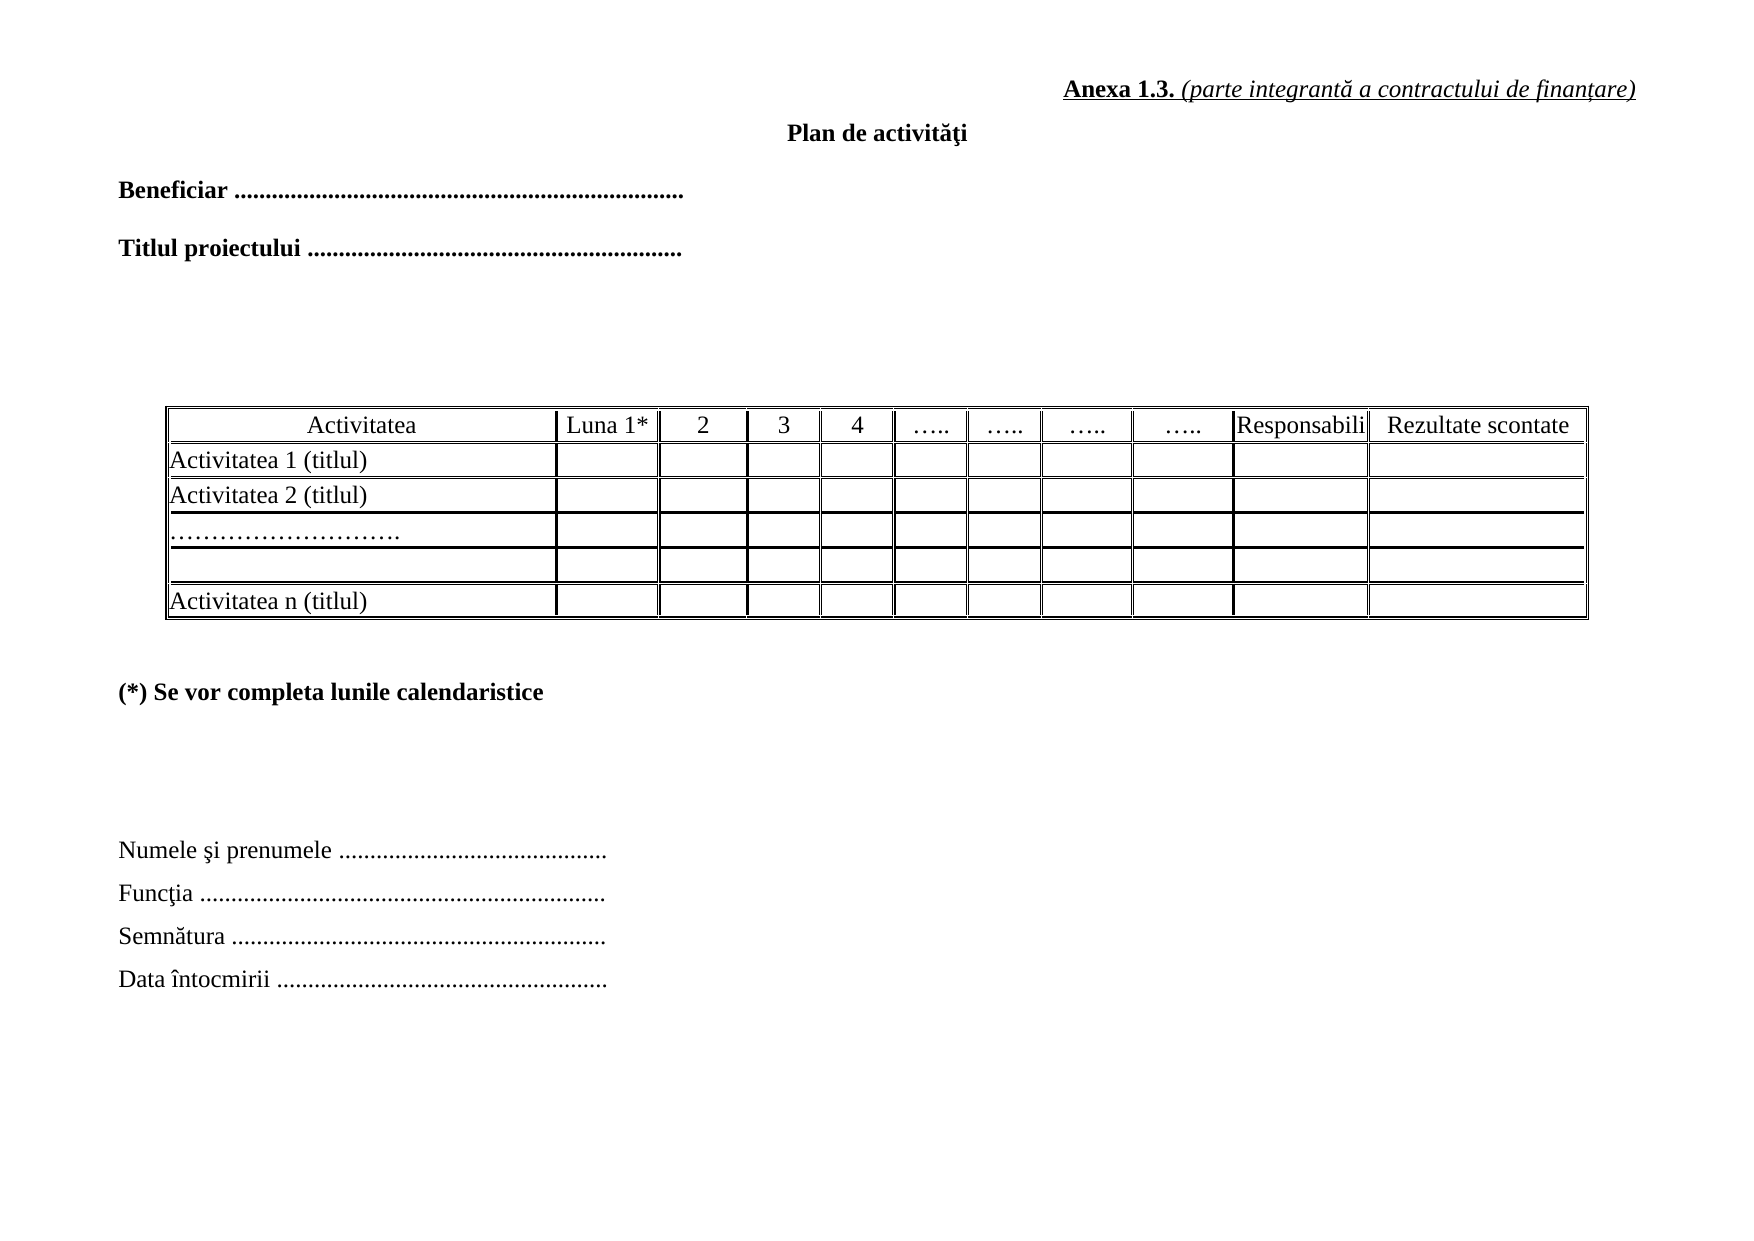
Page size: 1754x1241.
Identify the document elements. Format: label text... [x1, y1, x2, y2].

table_cell [1134, 479, 1232, 511]
table_header 3 [747, 409, 821, 441]
table_cell [969, 479, 1040, 511]
table_cell [1235, 444, 1367, 476]
table_header Luna 1* [556, 407, 659, 441]
table_header ….. [968, 409, 1041, 441]
table_cell [558, 444, 657, 476]
table_cell [822, 479, 892, 511]
table_cell [822, 444, 892, 476]
table_cell [659, 585, 747, 616]
table_header 4 [821, 407, 894, 441]
table_cell [1043, 549, 1131, 581]
text Numele şi prenumele ........................................... [118, 835, 1636, 864]
table_cell [558, 549, 657, 581]
table_cell [1134, 514, 1232, 546]
text Funcţia ................................................................. [118, 878, 1636, 907]
table_header ….. [1133, 409, 1233, 441]
table_cell [1043, 514, 1131, 546]
table_cell [1369, 476, 1587, 511]
table_cell [558, 479, 657, 511]
table_cell [1233, 585, 1369, 616]
table_cell [969, 514, 1040, 546]
table_cell [969, 549, 1040, 581]
table_cell [896, 444, 966, 476]
table_cell [661, 444, 746, 476]
text Beneficiar ........................................................................ [118, 176, 1636, 204]
table_cell [896, 514, 966, 546]
table_cell [822, 549, 892, 581]
table_cell [749, 549, 819, 581]
table_cell [896, 549, 966, 581]
table_cell [1235, 514, 1367, 546]
table_header ….. [1041, 409, 1132, 441]
text Titlul proiectului ............................................................ [118, 233, 1636, 262]
table_header Activitatea [169, 409, 556, 441]
table_cell [822, 514, 892, 546]
table_cell [558, 514, 657, 546]
table_cell [1133, 585, 1233, 616]
table_cell [1369, 441, 1587, 476]
table_cell [1235, 479, 1367, 511]
table_cell [1134, 549, 1232, 581]
table_cell [661, 514, 746, 546]
table_cell [1370, 511, 1586, 546]
table_cell Activitatea 1 (titlul) [167, 441, 556, 476]
table_cell [821, 581, 894, 616]
table_cell [169, 546, 555, 581]
table_cell [894, 585, 968, 616]
text (*) Se vor completa lunile calendaristice [118, 677, 1636, 706]
table_cell [896, 479, 966, 511]
table_cell [749, 479, 819, 511]
table_cell Activitatea 2 (titlul) [167, 476, 556, 511]
table_cell [1134, 444, 1232, 476]
text Data întocmirii ..................................................... [118, 964, 1636, 993]
table_cell [661, 479, 746, 511]
table_cell [1041, 585, 1132, 616]
text Semnătura ............................................................ [118, 921, 1636, 950]
table_cell Activitatea n (titlul) [169, 581, 556, 616]
table_header Rezultate scontate [1369, 409, 1586, 441]
text Plan de activităţi [118, 118, 1636, 147]
table_cell [969, 444, 1040, 476]
table_header 2 [659, 407, 747, 441]
table_cell [1043, 479, 1131, 511]
table_cell [556, 581, 659, 616]
table_cell [749, 444, 819, 476]
table_cell [747, 585, 821, 616]
table_cell [749, 514, 819, 546]
table_header Responsabili [1233, 409, 1369, 441]
table_cell [1235, 549, 1367, 581]
table_cell [661, 549, 746, 581]
table_cell [1043, 444, 1131, 476]
table_header ….. [894, 409, 968, 441]
table_cell [968, 585, 1041, 616]
table_cell [1369, 581, 1586, 616]
table_cell ………………………. [169, 511, 555, 546]
table_cell [1370, 546, 1586, 581]
